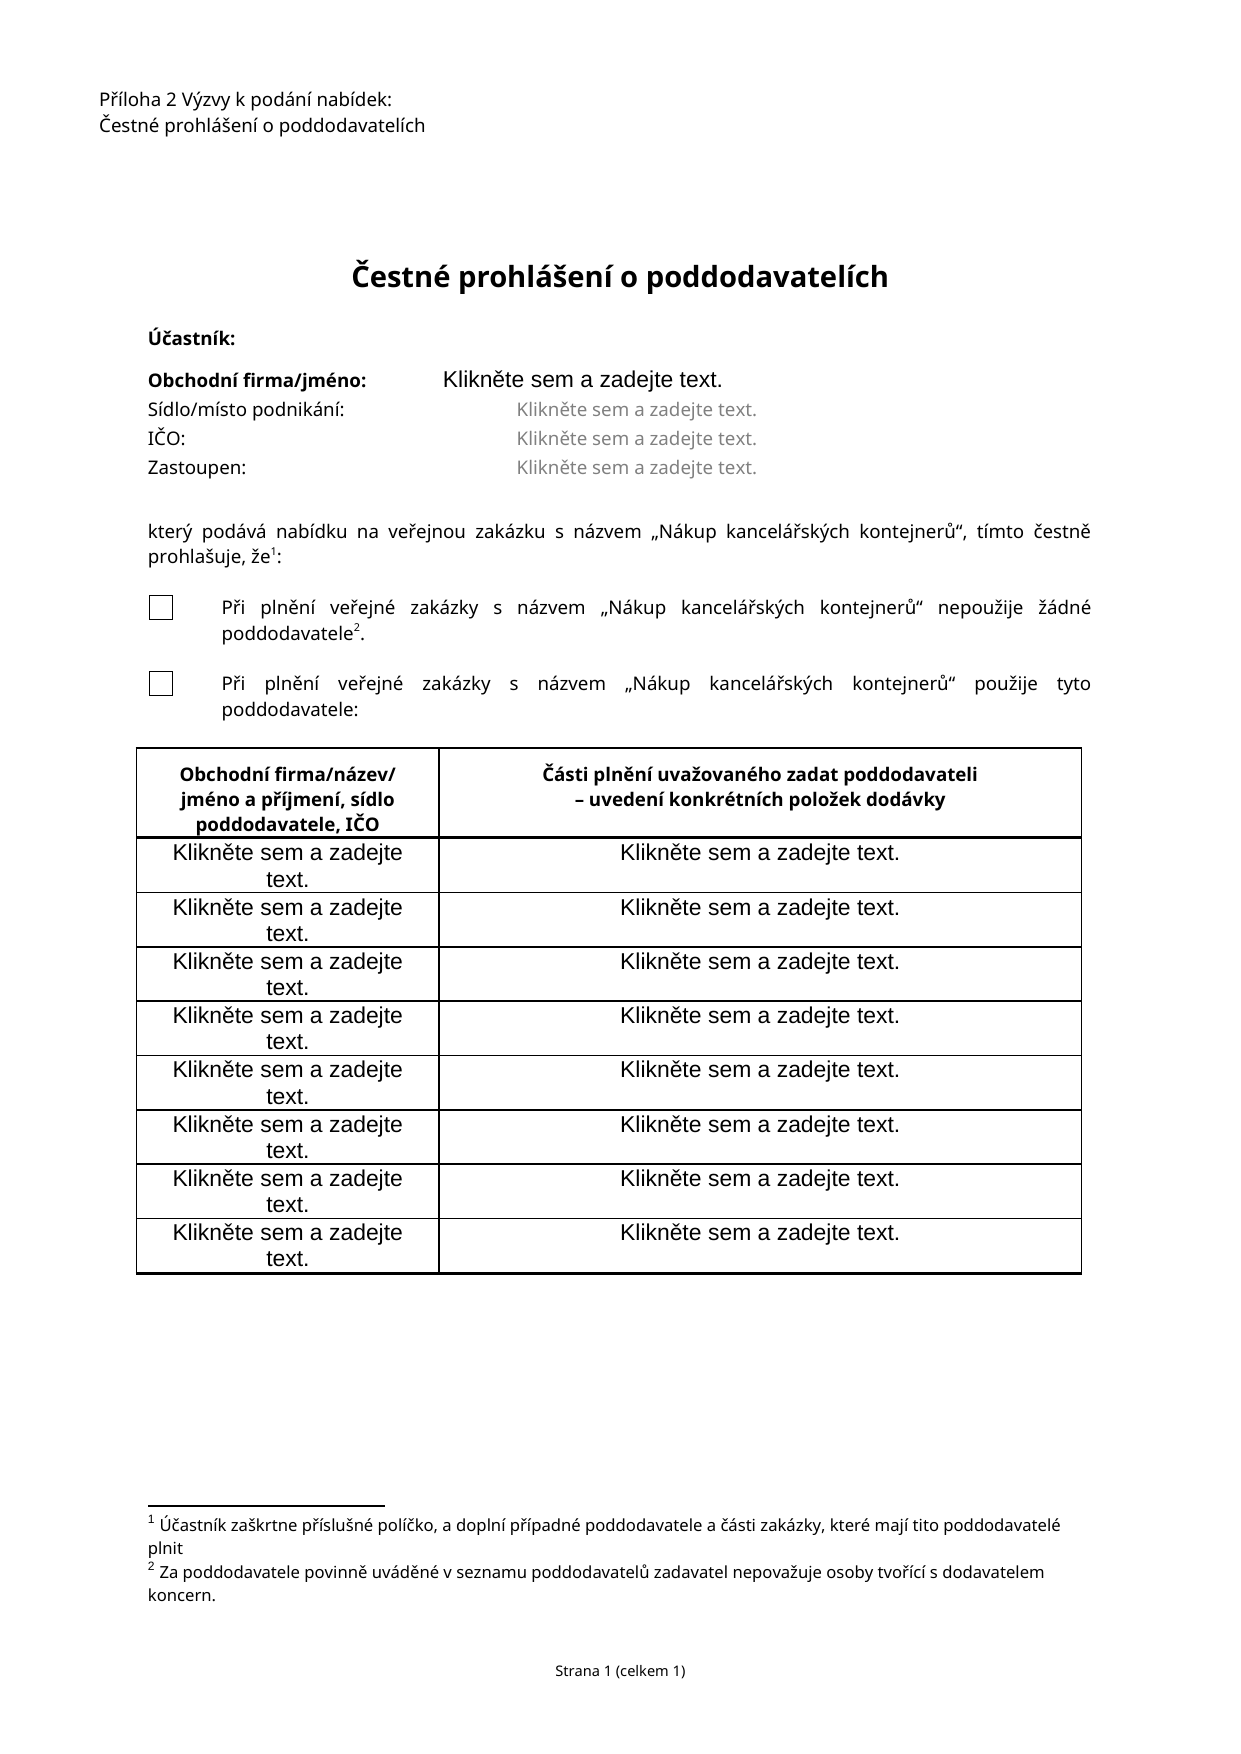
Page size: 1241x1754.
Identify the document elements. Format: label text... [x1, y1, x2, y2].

text Zastoupen: [148, 451, 1093, 480]
text Při plnění veřejné zakázky s názvem „Nákup kancelářských kontejnerů“ použije tyto poddodavatele: [148, 670, 1093, 721]
text IČO: [148, 422, 1093, 451]
table_header Části plnění uvažovaného zadat poddodavateli – uvedení konkrétních položek dodávky [440, 749, 1081, 836]
text Účastník: [148, 321, 1093, 352]
text který podává nabídku na veřejnou zakázku s názvem „Nákup kancelářských kontejnerů“, tímto čestně prohlašuje, že: [148, 518, 1093, 569]
title Čestné prohlášení o poddodavatelích [148, 256, 1093, 296]
text Při plnění veřejné zakázky s názvem „Nákup kancelářských kontejnerů“ nepoužije žádné poddodavatele. [148, 594, 1093, 645]
table_header Obchodní firma/název/ jméno a příjmení, sídlo poddodavatele, IČO [137, 749, 438, 836]
text Obchodní firma/jméno: [148, 364, 1093, 393]
text Sídlo/místo podnikání: [148, 393, 1093, 422]
